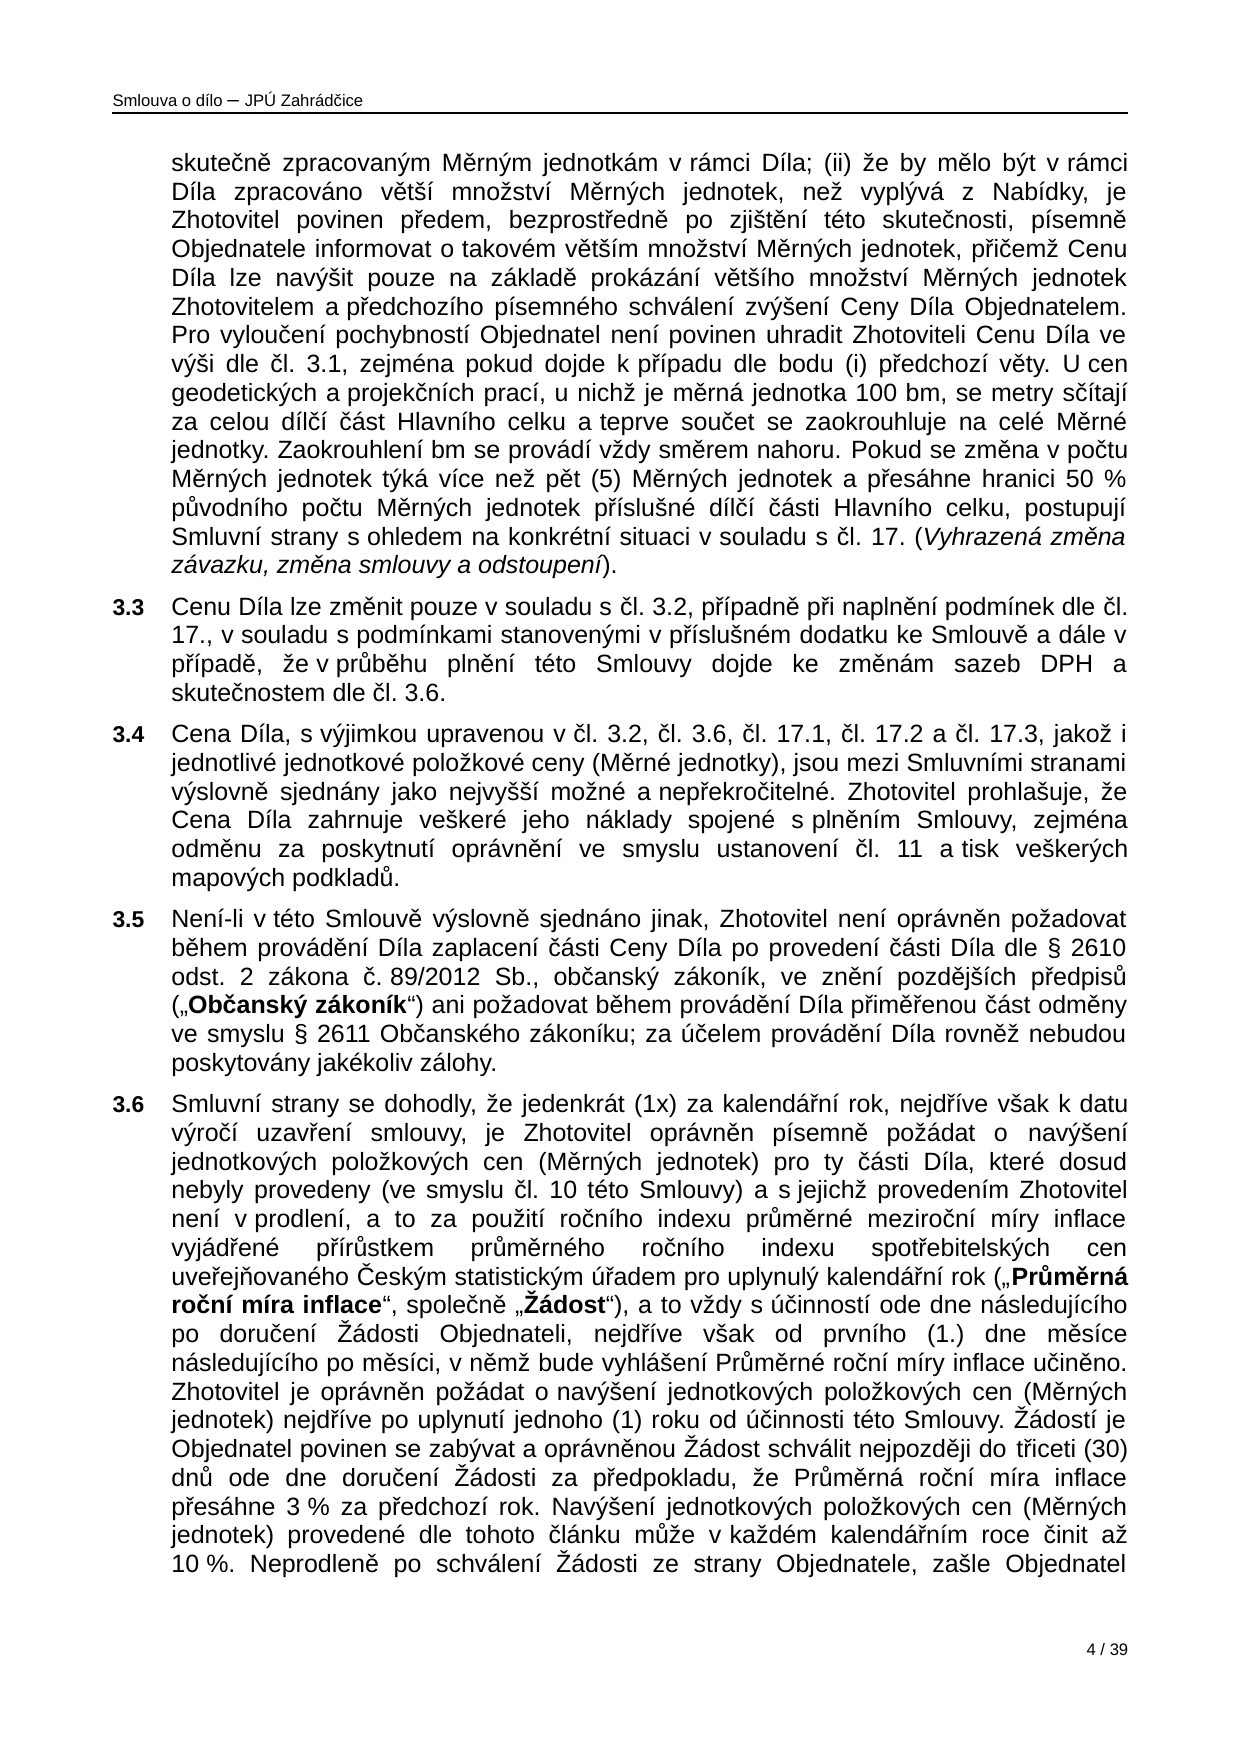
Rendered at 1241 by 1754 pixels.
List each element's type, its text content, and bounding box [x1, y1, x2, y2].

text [112, 148, 1128, 579]
text Cena Díla, s výjimkou upravenou v čl. 3.2, čl. 3.6, čl. 17.1, čl. 17.2 a čl. 17.3, jakož i jednotlivé jednotkové položkové ceny (Měrné jednotky), jsou mezi Smluvními stranami výslovně sjednány jako nejvyšší možné a nepřekročitelné. Zhotovitel prohlašuje, že Cena Díla zahrnuje veškeré jeho náklady spojené s plněním Smlouvy, zejména odměnu za poskytnutí oprávnění ve smyslu ustanovení čl. 11 a tisk veškerých mapových podkladů. [112, 719, 1128, 891]
text Cenu Díla lze změnit pouze v souladu s čl. 3.2, případně při naplnění podmínek dle čl. 17., v souladu s podmínkami stanovenými v příslušném dodatku ke Smlouvě a dále v případě, že v průběhu plnění této Smlouvy dojde ke změnám sazeb DPH a skutečnostem dle čl. 3.6. [112, 591, 1128, 706]
text Není-li v této Smlouvě výslovně sjednáno jinak, Zhotovitel není oprávněn požadovat během provádění Díla zaplacení části Ceny Díla po provedení části Díla dle § 2610 odst. 2 zákona č. 89/2012 Sb., občanský zákoník, ve znění pozdějších předpisů („Občanský zákoník“) ani požadovat během provádění Díla přiměřenou část odměny ve smyslu § 2611 Občanského zákoníku; za účelem provádění Díla rovněž nebudou poskytovány jakékoliv zálohy. [112, 904, 1128, 1076]
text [112, 1089, 1128, 1578]
